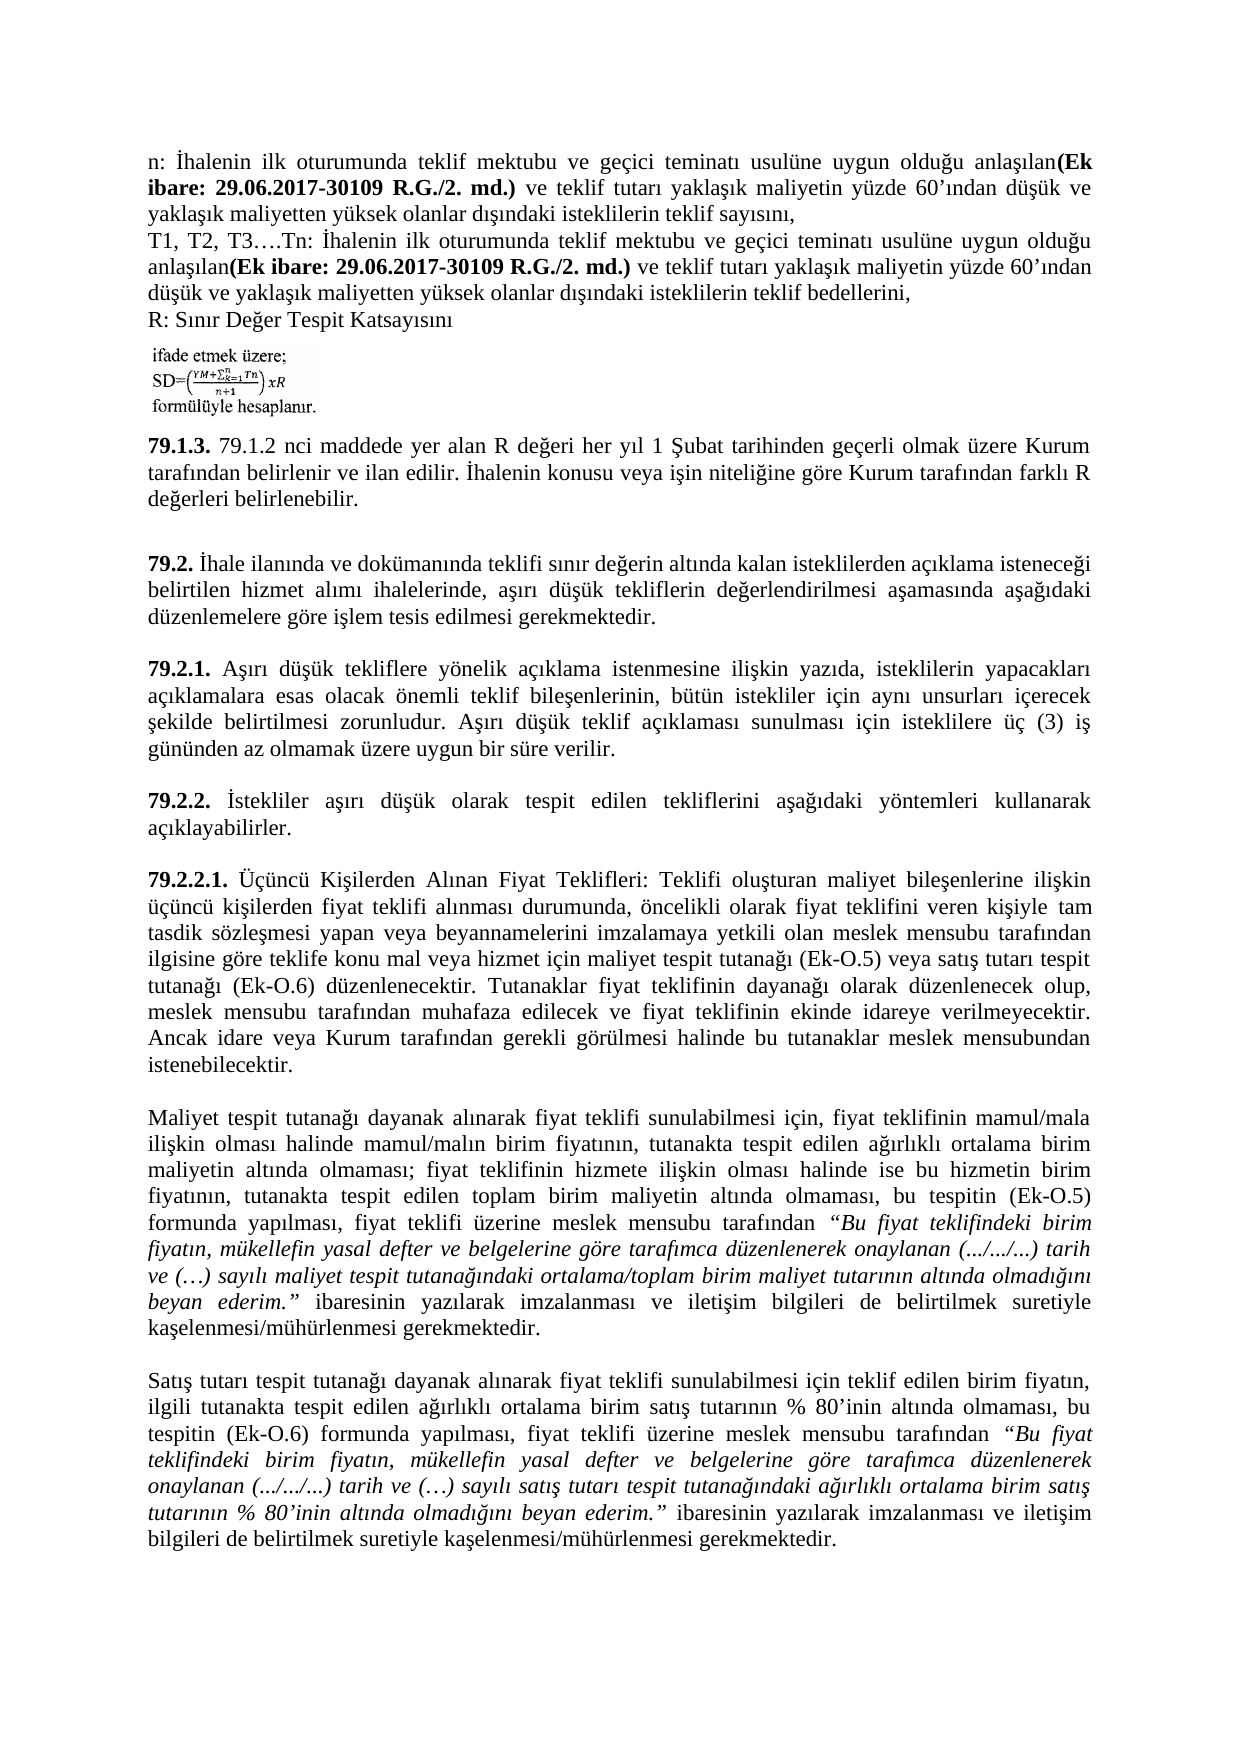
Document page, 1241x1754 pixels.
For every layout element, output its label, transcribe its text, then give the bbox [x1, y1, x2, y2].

title 79.2.2.1. Üçüncü Kişilerden Alınan Fiyat Teklifleri: Teklifi oluşturan maliyet bileşenlerine ilişkin üçüncü kişilerden fiyat teklifi alınması durumunda, öncelikli olarak fiyat teklifini veren kişiyle tam tasdik sözleşmesi yapan veya beyannamelerini imzalamaya yetkili olan meslek mensubu tarafından ilgisine göre teklife konu mal veya hizmet için maliyet tespit tutanağı (Ek-O.5) veya satış tutarı tespit tutanağı (Ek-O.6) düzenlenecektir. Tutanaklar fiyat teklifinin dayanağı olarak düzenlenecek olup, meslek mensubu tarafından muhafaza edilecek ve fiyat teklifinin ekinde idareye verilmeyecektir. Ancak idare veya Kurum tarafından gerekli görülmesi halinde bu tutanaklar meslek mensubundan istenebilecektir. [148, 866, 1092, 1077]
title T1, T2, T3….Tn: İhalenin ilk oturumunda teklif mektubu ve geçici teminatı usulüne uygun olduğu anlaşılan(Ek ibare: 29.06.2017-30109 R.G./2. md.) ve teklif tutarı yaklaşık maliyetin yüzde 60’ından düşük ve yaklaşık maliyetten yüksek olanlar dışındaki isteklilerin teklif bedellerini, [148, 227, 1092, 306]
text Maliyet tespit tutanağı dayanak alınarak fiyat teklifi sunulabilmesi için, fiyat teklifinin mamul/mala ilişkin olması halinde mamul/malın birim fiyatının, tutanakta tespit edilen ağırlıklı ortalama birim maliyetin altında olmaması; fiyat teklifinin hizmete ilişkin olması halinde ise bu hizmetin birim fiyatının, tutanakta tespit edilen toplam birim maliyetin altında olmaması, bu tespitin (Ek-O.5) formunda yapılması, fiyat teklifi üzerine meslek mensubu tarafından “Bu fiyat teklifindeki birim fiyatın, mükellefin yasal defter ve belgelerine göre tarafımca düzenlenerek onaylanan (.../.../...) tarih ve (…) sayılı maliyet tespit tutanağındaki ortalama/toplam birim maliyet tutarının altında olmadığını beyan ederim.” ibaresinin yazılarak imzalanması ve iletişim bilgileri de belirtilmek suretiyle kaşelenmesi/mühürlenmesi gerekmektedir. [148, 1103, 1092, 1341]
title n: İhalenin ilk oturumunda teklif mektubu ve geçici teminatı usulüne uygun olduğu anlaşılan(Ek ibare: 29.06.2017-30109 R.G./2. md.) ve teklif tutarı yaklaşık maliyetin yüzde 60’ından düşük ve yaklaşık maliyetten yüksek olanlar dışındaki isteklilerin teklif sayısını, [148, 148, 1092, 227]
title 79.2. İhale ilanında ve dokümanında teklifi sınır değerin altında kalan isteklilerden açıklama isteneceği belirtilen hizmet alımı ihalelerinde, aşırı düşük tekliflerin değerlendirilmesi aşamasında aşağıdaki düzenlemelere göre işlem tesis edilmesi gerekmektedir. [148, 550, 1092, 629]
title 79.2.2. İstekliler aşırı düşük olarak tespit edilen tekliflerini aşağıdaki yöntemleri kullanarak açıklayabilirler. [148, 787, 1092, 840]
text Satış tutarı tespit tutanağı dayanak alınarak fiyat teklifi sunulabilmesi için teklif edilen birim fiyatın, ilgili tutanakta tespit edilen ağırlıklı ortalama birim satış tutarının % 80’inin altında olmaması, bu tespitin (Ek-O.6) formunda yapılması, fiyat teklifi üzerine meslek mensubu tarafından “Bu fiyat teklifindeki birim fiyatın, mükellefin yasal defter ve belgelerine göre tarafımca düzenlenerek onaylanan (.../.../...) tarih ve (…) sayılı satış tutarı tespit tutanağındaki ağırlıklı ortalama birim satış tutarının % 80’inin altında olmadığını beyan ederim.” ibaresinin yazılarak imzalanması ve iletişim bilgileri de belirtilmek suretiyle kaşelenmesi/mühürlenmesi gerekmektedir. [148, 1367, 1092, 1552]
title R: Sınır Değer Tespit Katsayısını [148, 306, 1092, 332]
title 79.1.3. 79.1.2 nci maddede yer alan R değeri her yıl 1 Şubat tarihinden geçerli olmak üzere Kurum tarafından belirlenir ve ilan edilir. İhalenin konusu veya işin niteliğine göre Kurum tarafından farklı R değerleri belirlenebilir. [148, 432, 1092, 511]
title 79.2.1. Aşırı düşük tekliflere yönelik açıklama istenmesine ilişkin yazıda, isteklilerin yapacakları açıklamalara esas olacak önemli teklif bileşenlerinin, bütün istekliler için aynı unsurları içerecek şekilde belirtilmesi zorunludur. Aşırı düşük teklif açıklaması sunulması için isteklilere üç (3) iş gününden az olmamak üzere uygun bir süre verilir. [148, 656, 1092, 761]
